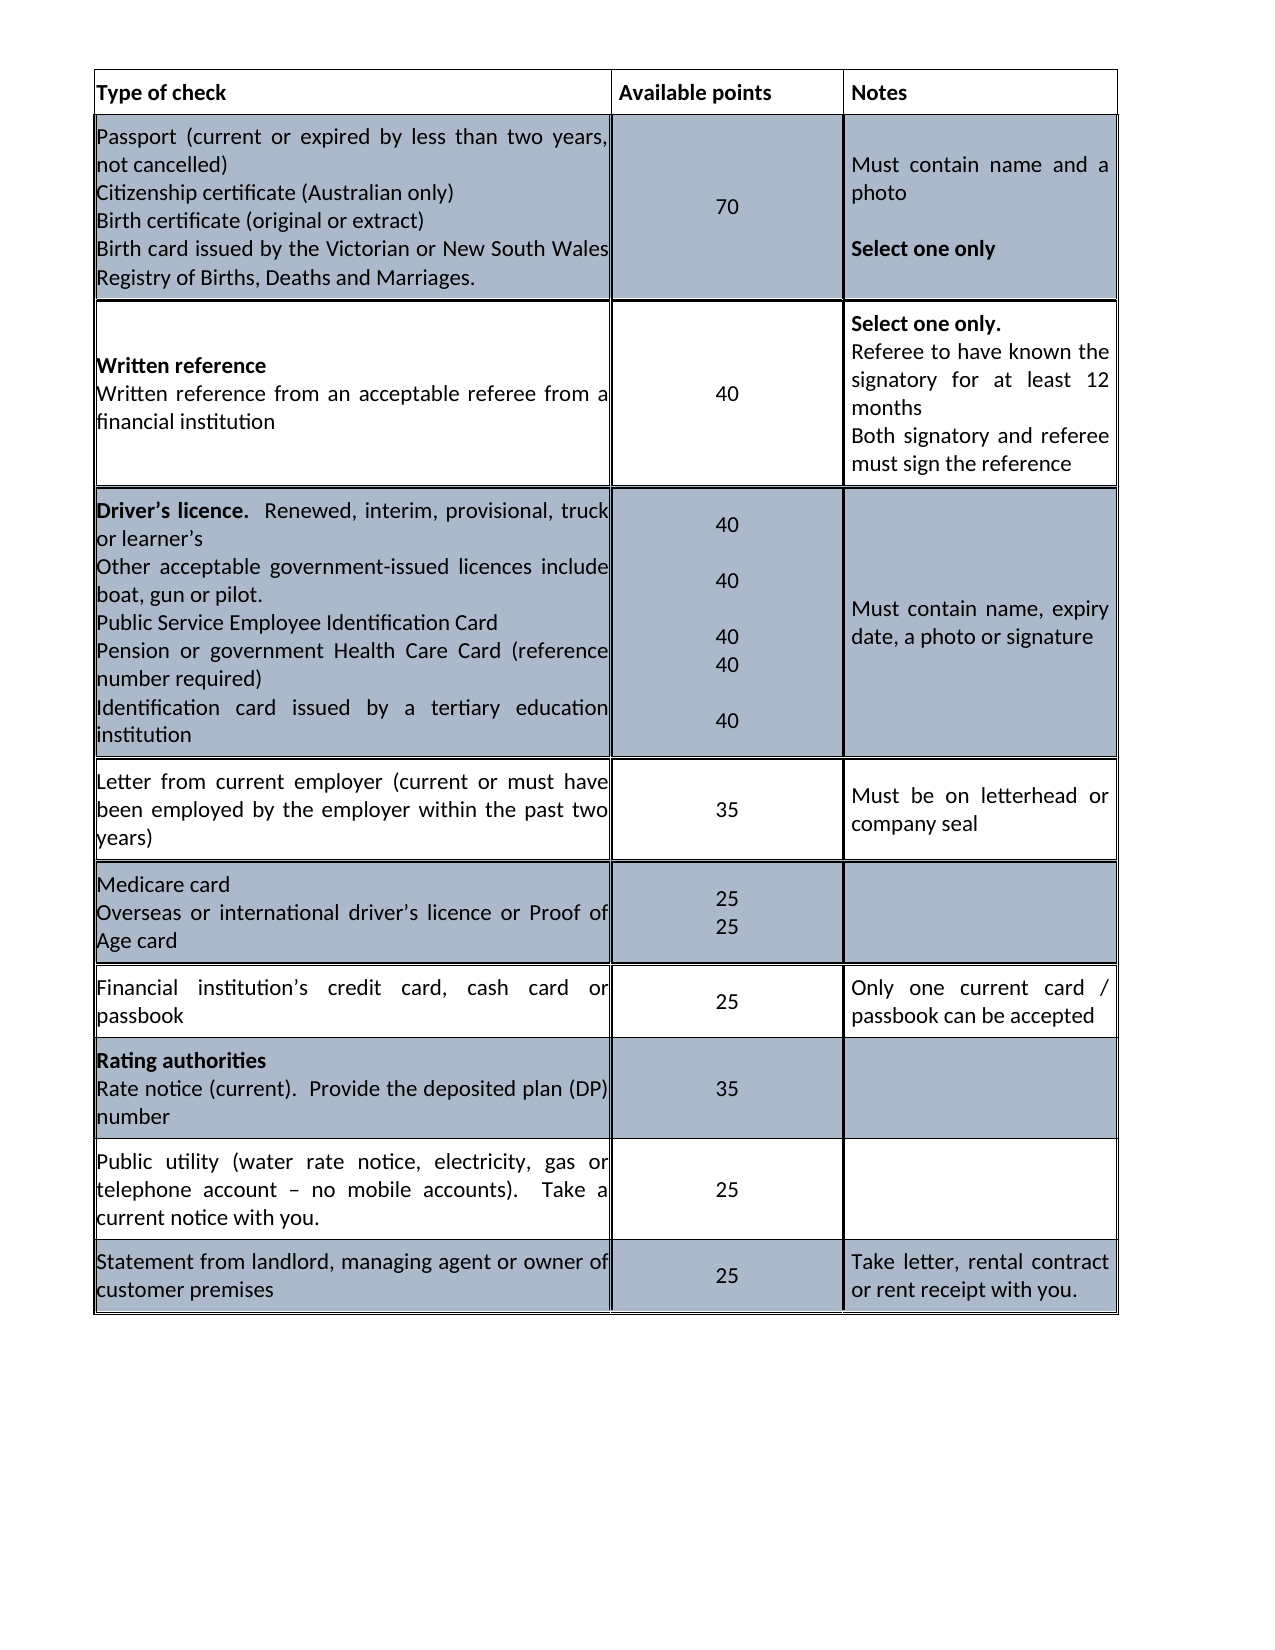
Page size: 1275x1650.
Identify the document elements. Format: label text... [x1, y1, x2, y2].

table_cell [845, 1139, 1116, 1239]
table_cell Passport (current or expired by less than two years, not cancelled) Citizenship certificate (Australian only) Birth certificate (original or extract) Birth card issued by the Victorian or New South Wales Registry of Births, Deaths and Marriages. [97, 115, 609, 298]
table_cell [845, 863, 1116, 962]
table_cell [845, 1038, 1116, 1138]
table_cell Driver’s licence. Renewed, interim, provisional, truck or learner’s Other acceptable government-issued licences include boat, gun or pilot. Public Service Employee Identification Card Pension or government Health Care Card (reference number required) Identification card issued by a tertiary education institution [97, 489, 609, 756]
table_cell 25 [613, 966, 842, 1037]
table_cell Select one only. Referee to have known the signatory for at least 12 months Both signatory and referee must sign the reference [845, 302, 1116, 485]
table_cell Statement from landlord, managing agent or owner of customer premises [97, 1240, 611, 1311]
table_cell 70 [613, 115, 842, 298]
table_cell Take letter, rental contract or rent receipt with you. [843, 1240, 1116, 1311]
table_cell Financial institution’s credit card, cash card or passbook [97, 966, 609, 1037]
table_cell 25 [613, 1139, 842, 1239]
table_header Notes [844, 70, 1117, 114]
table_cell Must contain name and a photo Select one only [845, 115, 1116, 298]
table_cell 40 40 40 40 40 [613, 489, 842, 756]
table_cell 35 [613, 760, 842, 859]
table_cell Written reference Written reference from an acceptable referee from a financial institution [97, 302, 609, 485]
table_header Available points [612, 70, 843, 114]
table_cell 35 [613, 1038, 842, 1138]
table_cell Only one current card / passbook can be accepted [845, 966, 1116, 1037]
table_cell 40 [613, 302, 842, 485]
table_cell Medicare card Overseas or international driver’s licence or Proof of Age card [97, 863, 609, 962]
table_cell Public utility (water rate notice, electricity, gas or telephone account – no mobile accounts). Take a current notice with you. [97, 1139, 609, 1239]
table_cell Letter from current employer (current or must have been employed by the employer within the past two years) [97, 760, 609, 859]
table_cell Must be on letterhead or company seal [845, 760, 1116, 859]
table_cell 25 25 [613, 863, 842, 962]
table_cell Must contain name, expiry date, a photo or signature [845, 489, 1116, 756]
table_cell Rating authorities Rate notice (current). Provide the deposited plan (DP) number [97, 1038, 609, 1138]
table_header Type of check [95, 70, 611, 114]
table_cell 25 [611, 1240, 843, 1311]
